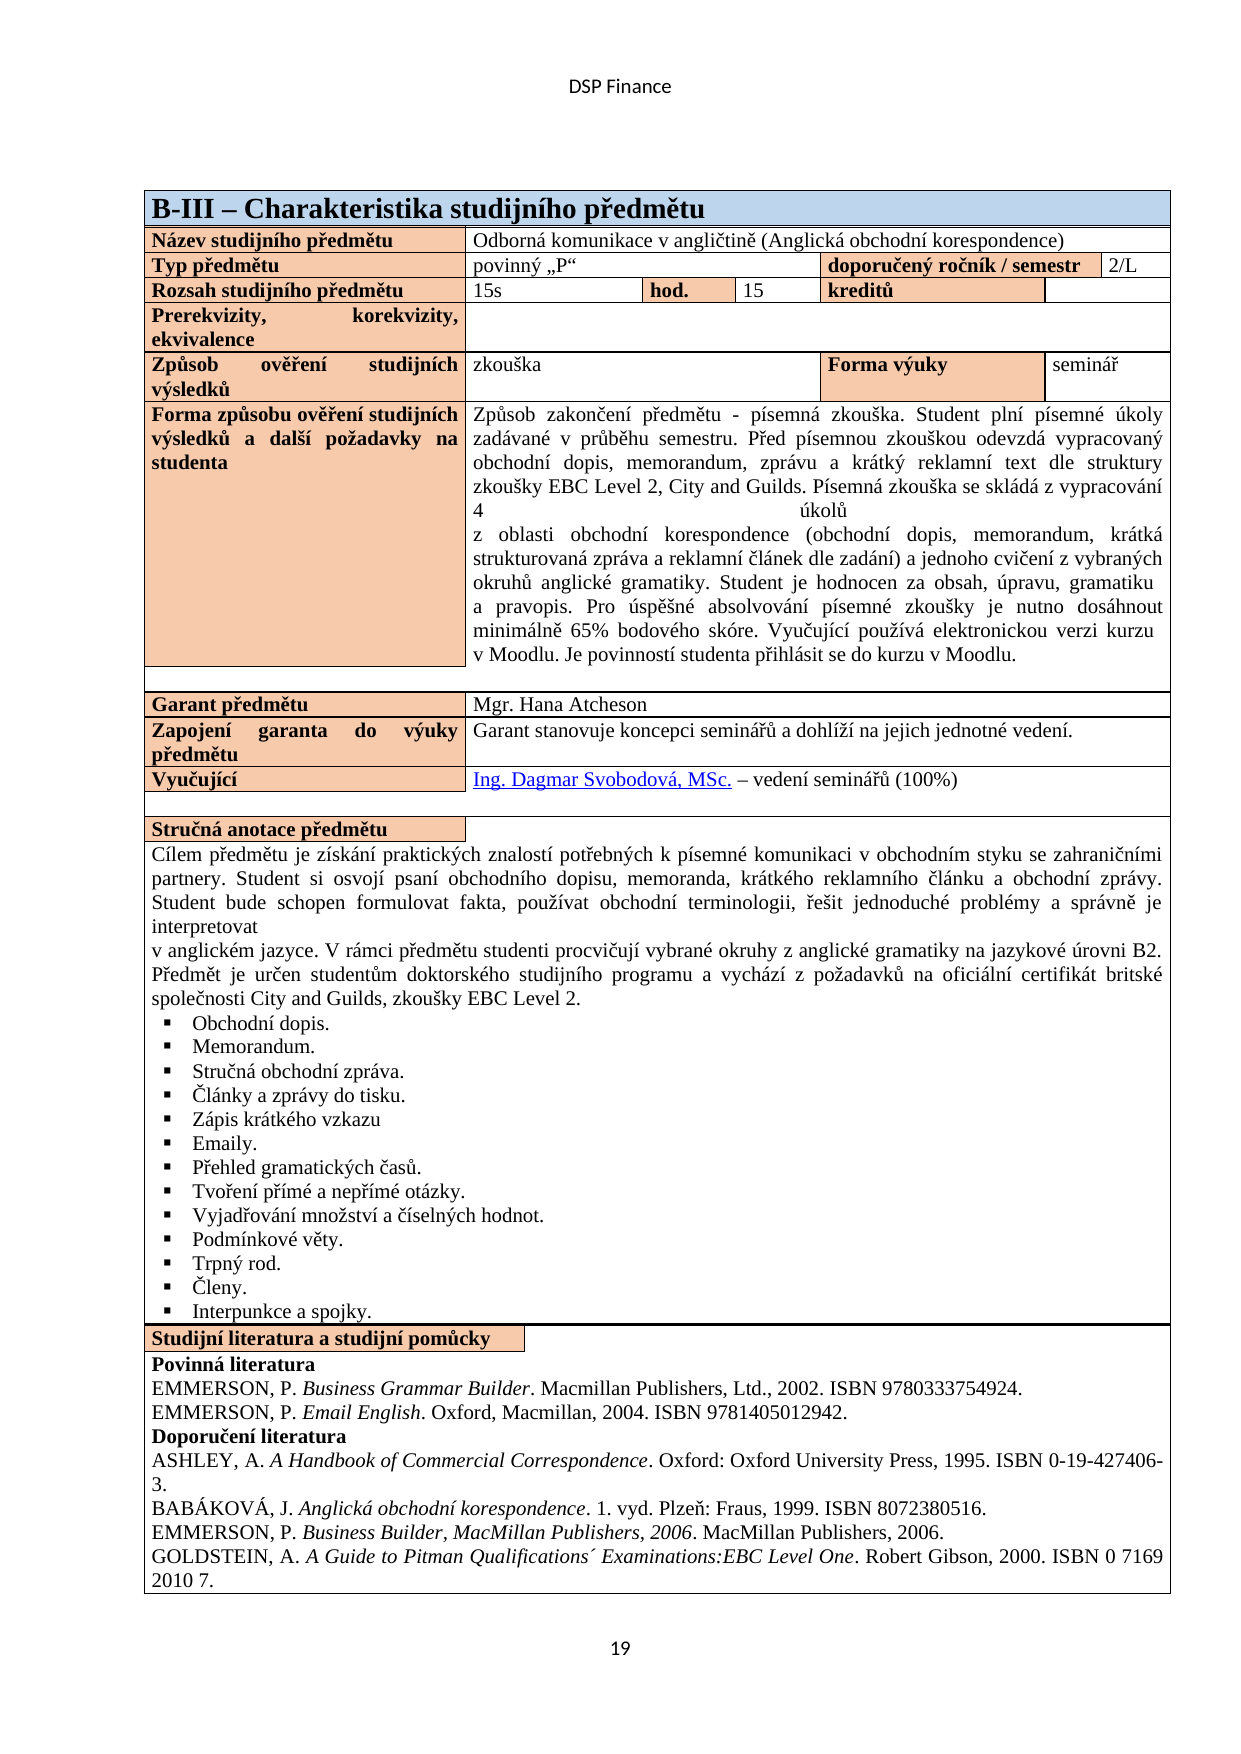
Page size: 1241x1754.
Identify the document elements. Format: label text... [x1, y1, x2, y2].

table_cell [466, 303, 1170, 351]
table_cell [466, 817, 1170, 841]
table_cell Vyučující [145, 767, 465, 791]
table_cell [145, 791, 1170, 816]
table_cell doporučený ročník / semestr [821, 253, 1101, 277]
table_cell 15 [736, 278, 820, 302]
table_header B-III – Charakteristika studijního předmětu [145, 191, 1170, 225]
table_cell Zapojení garanta do výuky předmětu [145, 718, 465, 766]
table_cell [1046, 278, 1170, 302]
table_cell Studijní literatura a studijní pomůcky [145, 1326, 524, 1351]
table_cell [525, 1326, 1170, 1351]
table_cell kreditů [821, 278, 1044, 302]
table_cell povinný „P“ [466, 253, 820, 277]
table_cell Odborná komunikace v angličtině (Anglická obchodní korespondence) [466, 228, 1170, 252]
table_cell Cílem předmětu je získání praktických znalostí potřebných k písemné komunikaci v obchodním styku se zahraničními partnery. Student si osvojí psaní obchodního dopisu, memoranda, krátkého reklamního článku a obchodní zprávy. Student bude schopen formulovat fakta, používat obchodní terminologii, řešit jednoduché problémy a správně je interpretovat v anglickém jazyce. V rámci předmětu studenti procvičují vybrané okruhy z anglické gramatiky na jazykové úrovni B2. Předmět je určen studentům doktorského studijního programu a vychází z požadavků na oficiální certifikát britské společnosti City and Guilds, zkoušky EBC Level 2. Obchodní dopis. Memorandum. Stručná obchodní zpráva. Články a zprávy do tisku. Zápis krátkého vzkazu Emaily. Přehled gramatických časů. Tvoření přímé a nepřímé otázky. Vyjadřování množství a číselných hodnot. Podmínkové věty. Trpný rod. Členy. Interpunkce a spojky. [145, 841, 1170, 1323]
table_cell Název studijního předmětu [145, 228, 465, 252]
table_cell Ing. Dagmar Svobodová, MSc. – vedení seminářů (100%) [466, 767, 1170, 791]
table_cell Garant předmětu [145, 693, 465, 716]
table_cell Způsob ověření studijních výsledků [145, 353, 465, 401]
table_cell [145, 666, 1170, 691]
table_cell hod. [643, 278, 735, 302]
table_cell seminář [1046, 353, 1170, 401]
table_cell Forma výuky [821, 353, 1044, 401]
table_cell Prerekvizity, korekvizity, ekvivalence [145, 303, 465, 351]
table_cell Způsob zakončení předmětu - písemná zkouška. Student plní písemné úkoly zadávané v průběhu semestru. Před písemnou zkouškou odevzdá vypracovaný obchodní dopis, memorandum, zprávu a krátký reklamní text dle struktury zkoušky EBC Level 2, City and Guilds. Písemná zkouška se skládá z vypracování 4 úkolů z oblasti obchodní korespondence (obchodní dopis, memorandum, krátká strukturovaná zpráva a reklamní článek dle zadání) a jednoho cvičení z vybraných okruhů anglické gramatiky. Student je hodnocen za obsah, úpravu, gramatiku a pravopis. Pro úspěšné absolvování písemné zkoušky je nutno dosáhnout minimálně 65% bodového skóre. Vyučující používá elektronickou verzi kurzu v Moodlu. Je povinností studenta přihlásit se do kurzu v Moodlu. [466, 402, 1170, 666]
table_cell 15s [466, 278, 642, 302]
table_cell Rozsah studijního předmětu [145, 278, 465, 302]
table_cell Typ předmětu [145, 253, 465, 277]
table_cell zkouška [466, 353, 820, 401]
table_cell Garant stanovuje koncepci seminářů a dohlíží na jejich jednotné vedení. [466, 718, 1170, 766]
table_cell Forma způsobu ověření studijních výsledků a další požadavky na studenta [145, 402, 465, 666]
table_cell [145, 1351, 1170, 1592]
table_cell Mgr. Hana Atcheson [466, 693, 1170, 716]
table_cell Stručná anotace předmětu [145, 817, 465, 841]
table_cell 2/L [1102, 253, 1170, 277]
